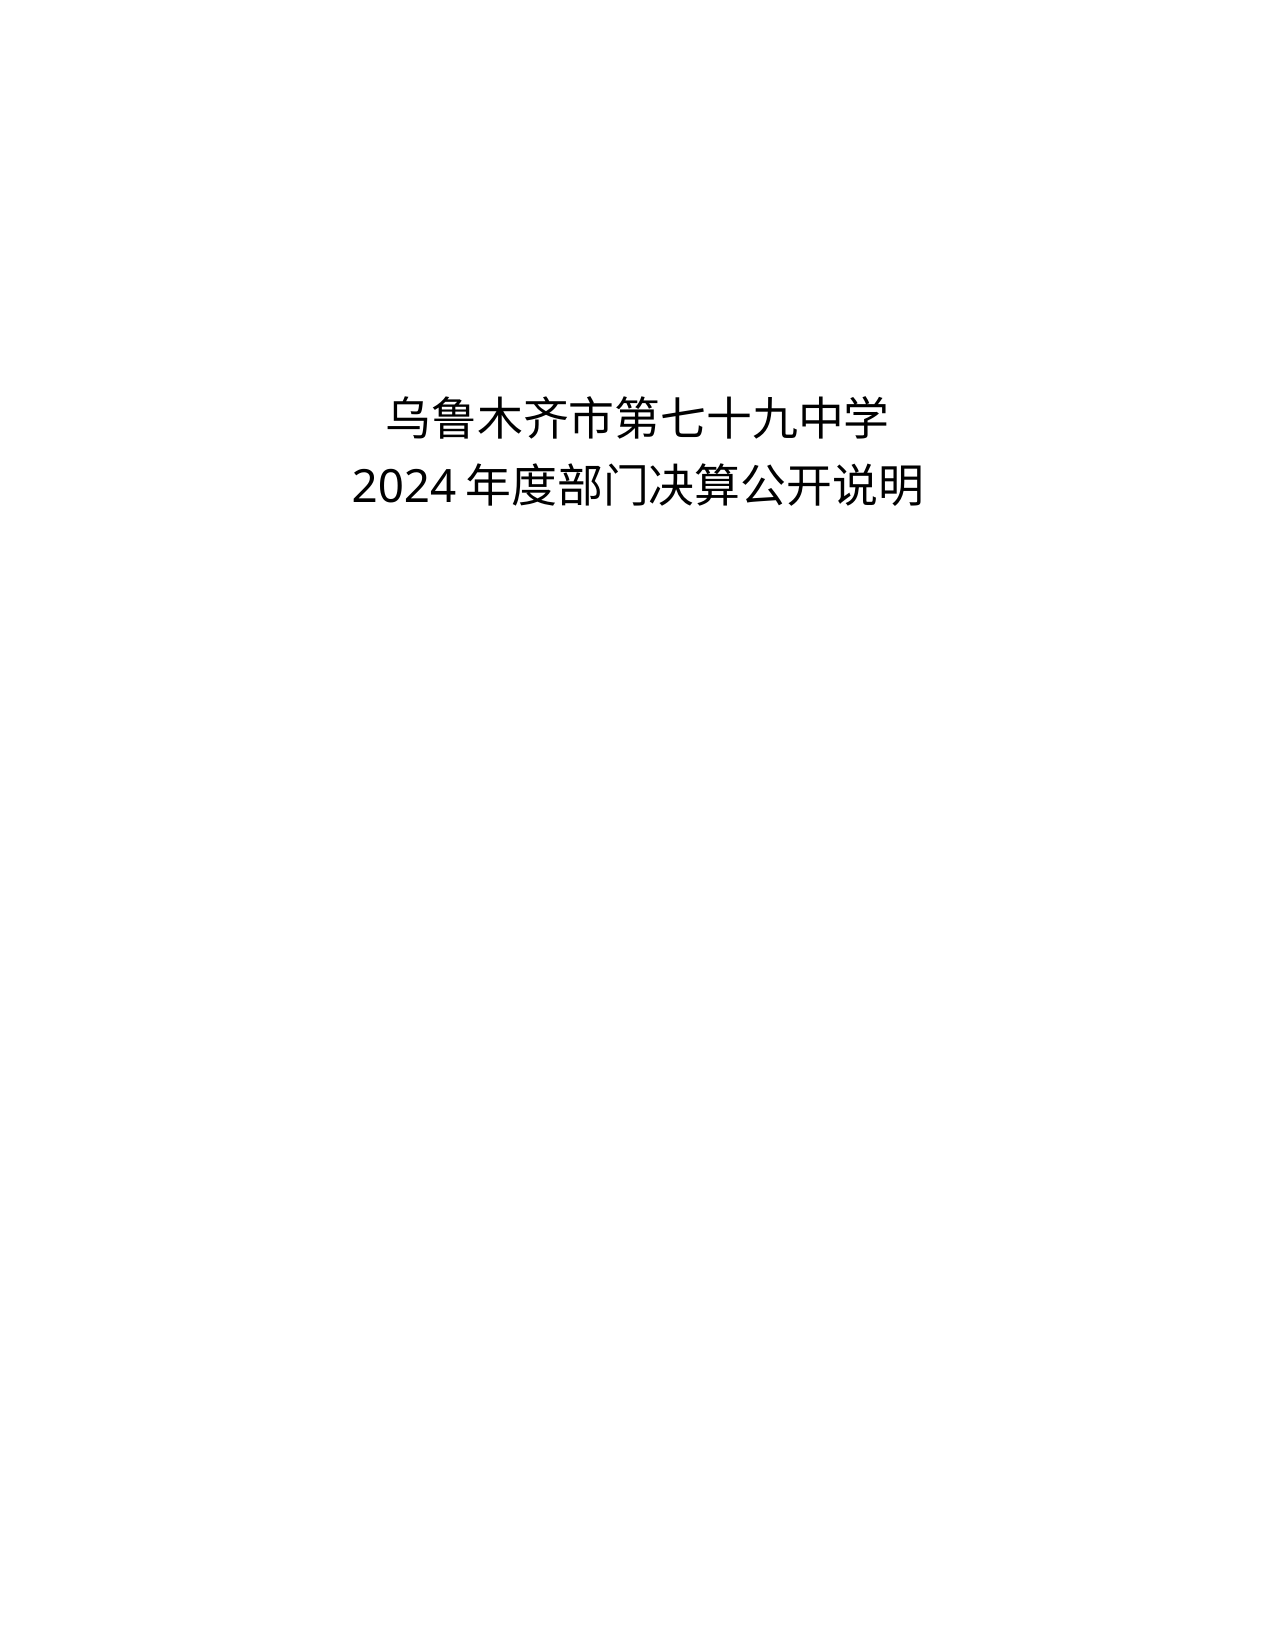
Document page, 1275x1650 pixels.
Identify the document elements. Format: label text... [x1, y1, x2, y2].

text 2024年度部门决算公开说明 [187, 449, 1087, 516]
text 乌鲁木齐市第七十九中学 [187, 383, 1087, 449]
